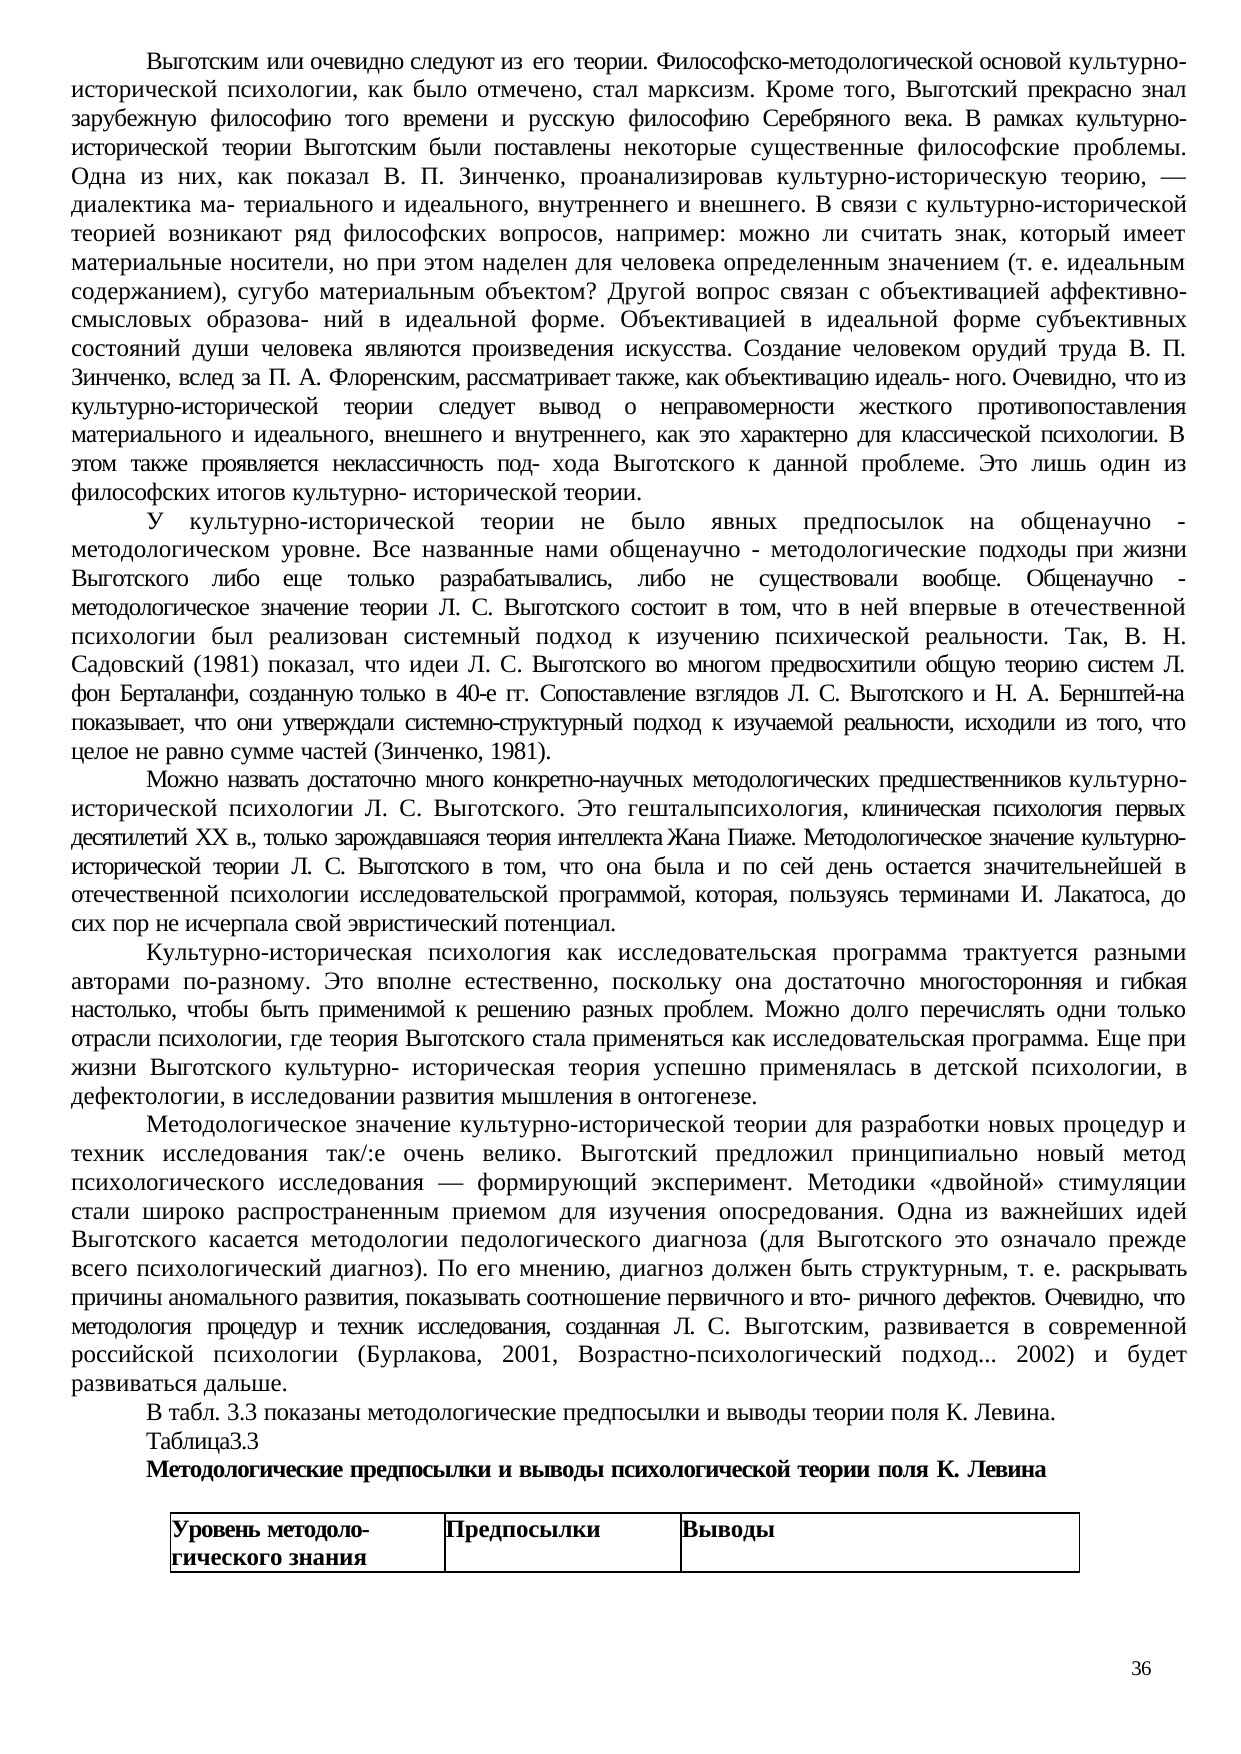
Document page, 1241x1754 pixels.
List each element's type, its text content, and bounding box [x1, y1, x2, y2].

text Выготским или очевидно следуют из его теории. Философско-методологической основой культурно-исторической психологии, как было отмечено, стал марксизм. Кроме того, Выготский прекрасно знал зарубежную философию того времени и русскую философию Серебряного века. В рамках культурно-исторической теории Выготским были поставлены некоторые существенные философские проблемы. Одна из них, как показал В. П. Зинченко, проанализировав культурно-историческую теорию, — диалектика ма- териального и идеального, внутреннего и внешнего. В связи с культурно-исторической теорией возникают ряд философских вопросов, например: можно ли считать знак, который имеет материальные носители, но при этом наделен для человека определенным значением (т. е. идеальным содержанием), сугубо материальным объектом? Другой вопрос связан с объективацией аффективно-смысловых образова- ний в идеальной форме. Объективацией в идеальной форме субъективных состояний души человека являются произведения искусства. Создание человеком орудий труда В. П. Зинченко, вслед за П. А. Флоренским, рассматривает также, как объективацию идеаль- ного. Очевидно, что из культурно-исторической теории следует вывод о неправомерности жесткого противопоставления материального и идеального, внешнего и внутреннего, как это характерно для классической психологии. В этом также проявляется неклассичность под- хода Выготского к данной проблеме. Это лишь один из философских итогов культурно- исторической теории. [71, 46, 1187, 506]
text Методологическое значение культурно-исторической теории для разработки новых процедур и техник исследования так/:е очень велико. Выготский предложил принципиально новый метод психологического исследования — формирующий эксперимент. Методики «двойной» стимуляции стали широко распространенным приемом для изучения опосредования. Одна из важнейших идей Выготского касается методологии педологического диагноза (для Выготского это означало прежде всего психологический диагноз). По его мнению, диагноз должен быть структурным, т. е. раскрывать причины аномального развития, показывать соотношение первичного и вто- ричного дефектов. Очевидно, что методология процедур и техник исследования, созданная Л. С. Выготским, развивается в современной российской психологии (Бурлакова, 2001, Возрастно-психологический подход... 2002) и будет развиваться дальше. [71, 1109, 1187, 1397]
text Культурно-историческая психология как исследовательская программа трактуется разными авторами по-разному. Это вполне естественно, поскольку она достаточно многосторонняя и гибкая настолько, чтобы быть применимой к решению разных проблем. Можно долго перечислять одни только отрасли психологии, где теория Выготского стала применяться как исследовательская программа. Еще при жизни Выготского культурно- историческая теория успешно применялась в детской психологии, в дефектологии, в исследовании развития мышления в онтогенезе. [71, 937, 1187, 1109]
table_header Уровень методоло- гического знания [171, 1514, 444, 1571]
text Методологические предпосылки и выводы психологической теории поля К. Левина [71, 1454, 1187, 1483]
table_header Выводы [682, 1514, 1079, 1571]
text Можно назвать достаточно много конкретно-научных методологических предшественников культурно-исторической психологии Л. С. Выготского. Это гешталыпсихология, клиническая психология первых десятилетий XX в., только зарождавшаяся теория интеллекта Жана Пиаже. Методологическое значение культурно-исторической теории Л. С. Выготского в том, что она была и по сей день остается значительнейшей в отечественной психологии исследовательской программой, которая, пользуясь терминами И. Лакатоса, до сих пор не исчерпала свой эвристический потенциал. [71, 764, 1187, 937]
text В табл. 3.3 показаны методологические предпосылки и выводы теории поля К. Левина. [71, 1397, 1187, 1426]
text У культурно-исторической теории не было явных предпосылок на общенаучно - методологическом уровне. Все названные нами общенаучно - методологические подходы при жизни Выготского либо еще только разрабатывались, либо не существовали вообще. Общенаучно - методологическое значение теории Л. С. Выготского состоит в том, что в ней впервые в отечественной психологии был реализован системный подход к изучению психической реальности. Так, В. Н. Садовский (1981) показал, что идеи Л. С. Выготского во многом предвосхитили общую теорию систем Л. фон Берталанфи, созданную только в 40-е гг. Сопоставление взглядов Л. С. Выготского и Н. А. Бернштей-на показывает, что они утверждали системно-структурный подход к изучаемой реальности, исходили из того, что целое не равно сумме частей (Зинченко, 1981). [71, 506, 1187, 764]
table_header Предпосылки [446, 1514, 680, 1571]
text Таблица3.3 [71, 1426, 1187, 1454]
